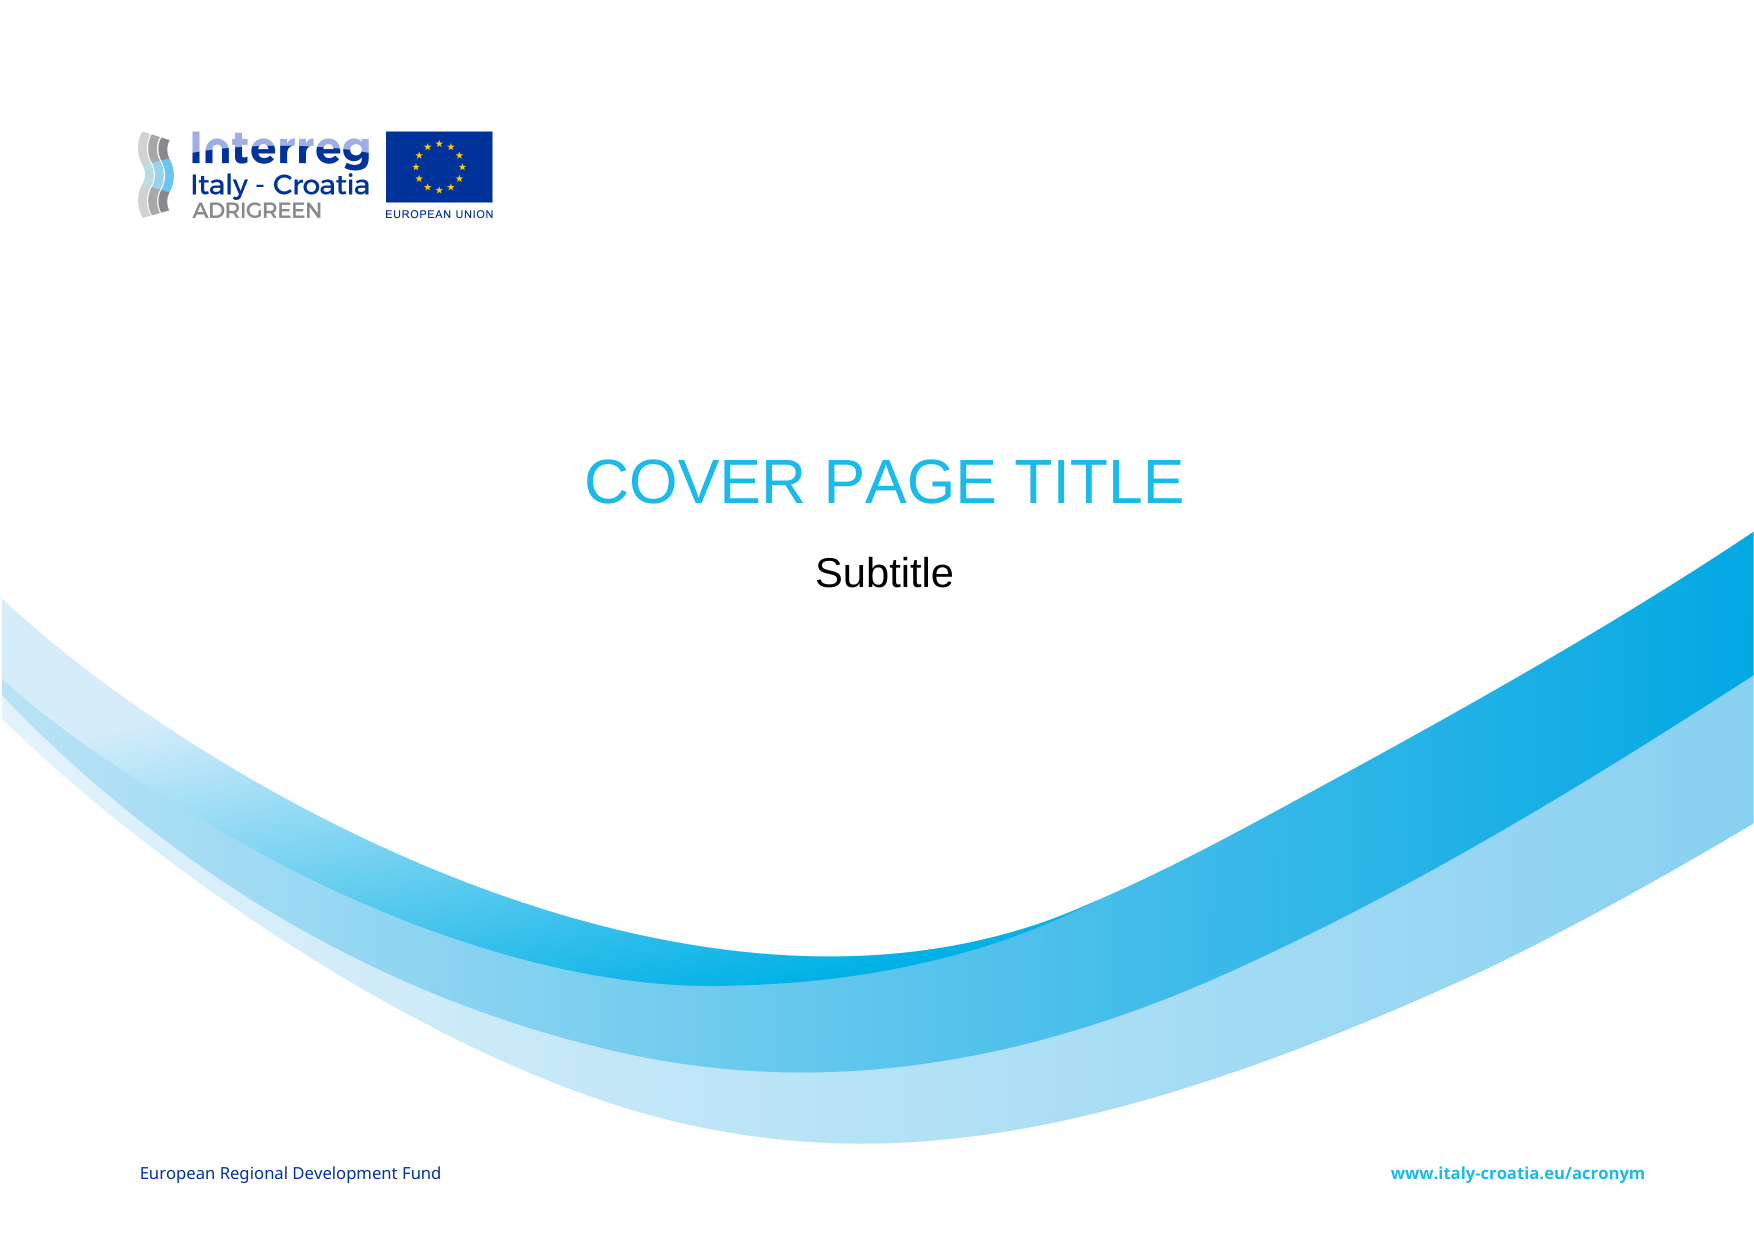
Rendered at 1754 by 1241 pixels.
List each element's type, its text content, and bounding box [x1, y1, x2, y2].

text Subtitle [154, 549, 1614, 597]
text COVER PAGE TITLE [154, 280, 1614, 517]
picture [0, 0, 1754, 1240]
